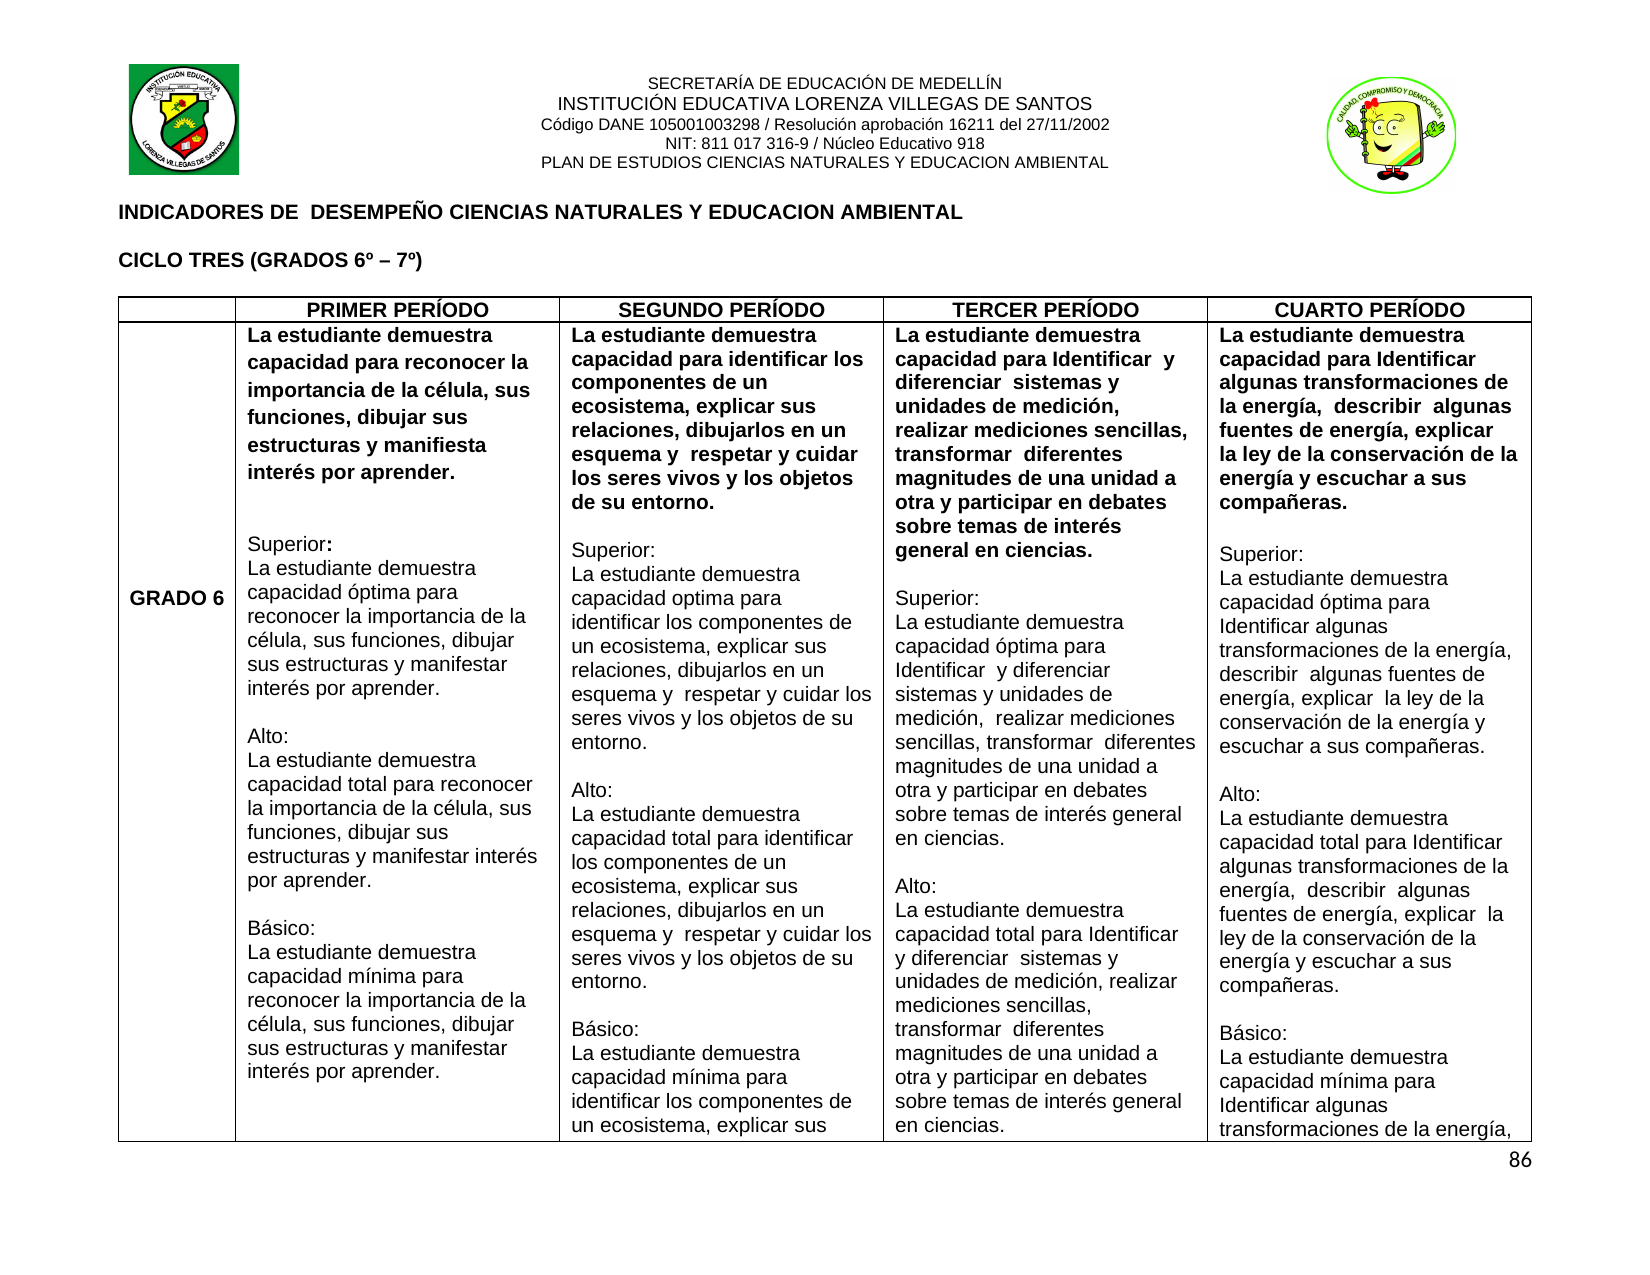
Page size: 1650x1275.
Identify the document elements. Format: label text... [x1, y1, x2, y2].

table_header SEGUNDO PERÍODO [560, 298, 883, 321]
picture [128, 64, 240, 175]
table_header PRIMER PERÍODO [236, 298, 559, 321]
table_cell GRADO 6 [119, 323, 235, 1141]
text CICLO TRES (GRADOS 6º – 7º) [118, 248, 1532, 272]
table_header [119, 298, 235, 321]
table_header TERCER PERÍODO [884, 298, 1207, 321]
text INDICADORES DE DESEMPEÑO CIENCIAS NATURALES Y EDUCACION AMBIENTAL [118, 200, 1532, 224]
table_header CUARTO PERÍODO [1208, 298, 1531, 321]
picture [1326, 77, 1457, 194]
